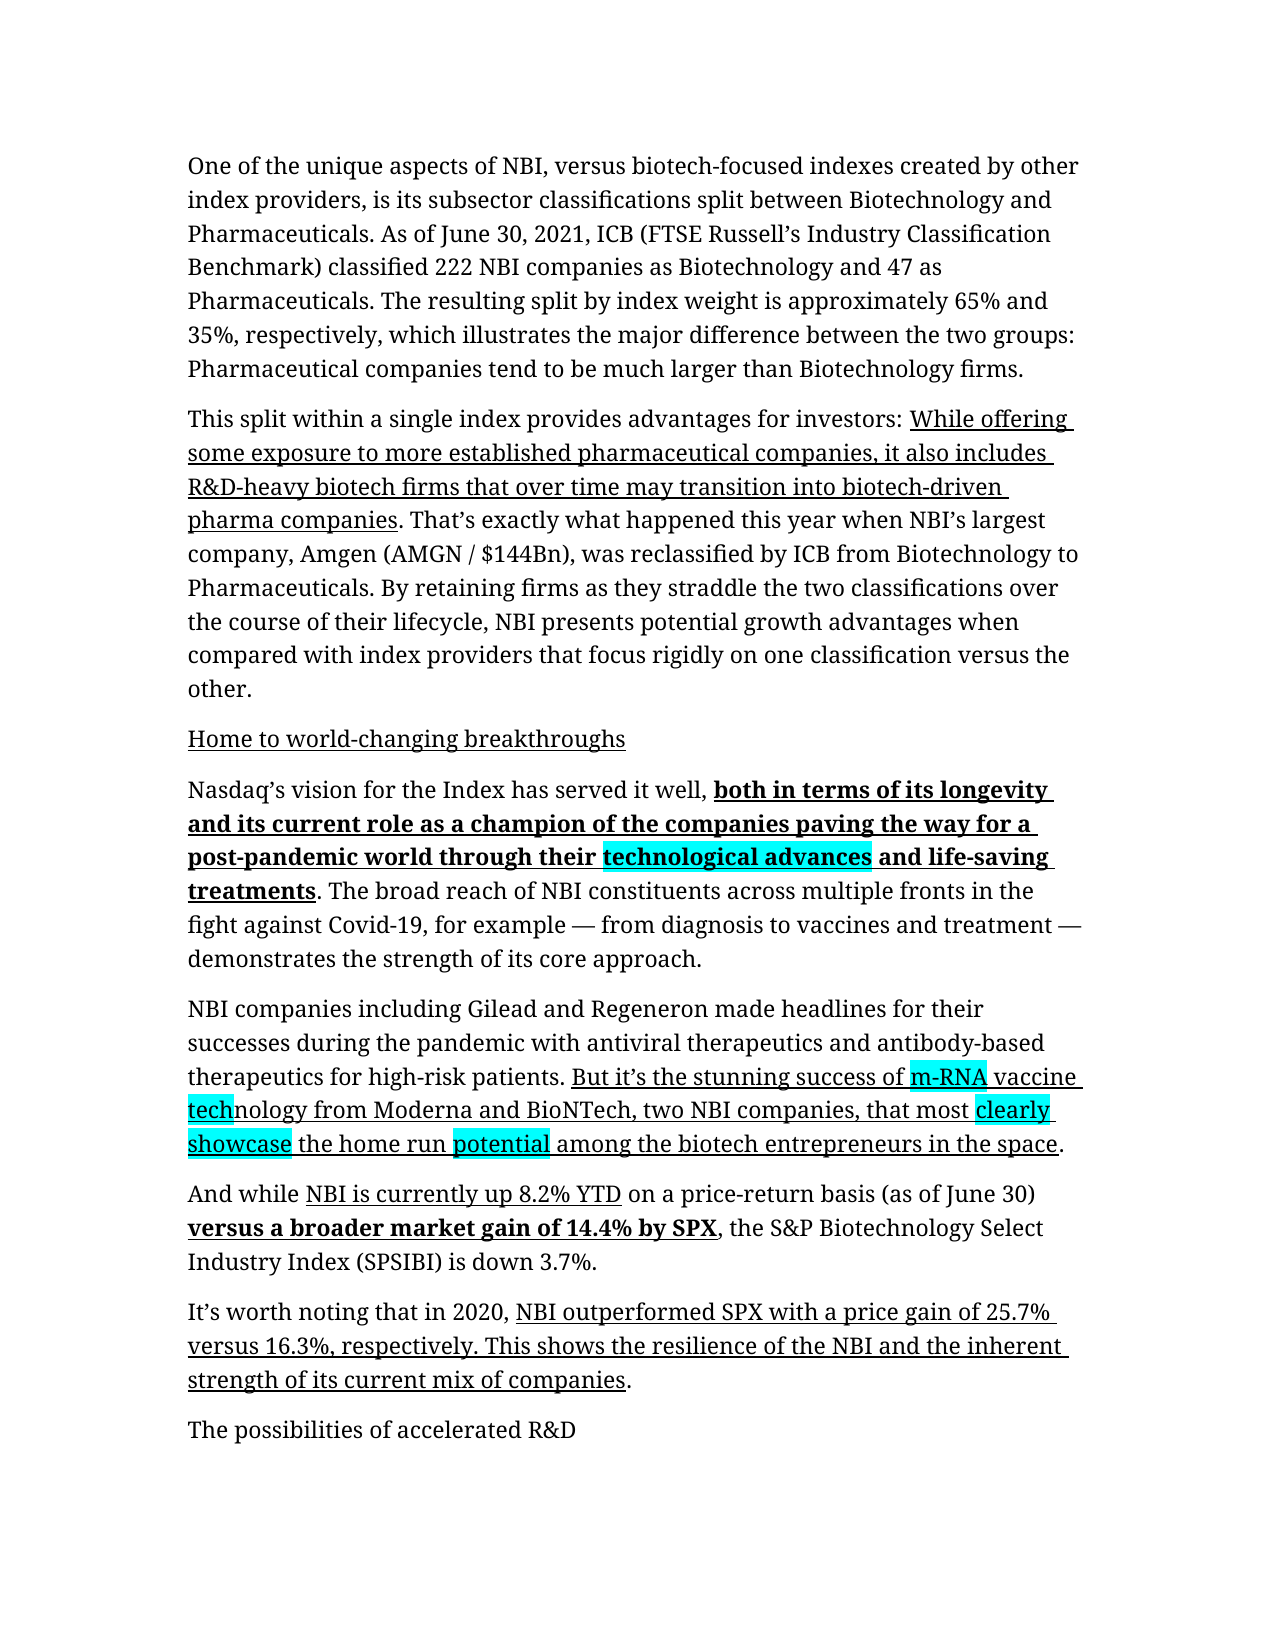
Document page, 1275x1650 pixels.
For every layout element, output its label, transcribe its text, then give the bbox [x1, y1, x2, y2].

text NBI companies including Gilead and Regeneron made headlines for their successes during the pandemic with antiviral therapeutics and antibody-based therapeutics for high-risk patients. But it’s the stunning success of m-RNA vaccine technology from Moderna and BioNTech, two NBI companies, that most clearly showcase the home run potential among the biotech entrepreneurs in the space. [187, 993, 1087, 1159]
text This split within a single index provides advantages for investors: While offering some exposure to more established pharmaceutical companies, it also includes R&D-heavy biotech firms that over time may transition into biotech-driven pharma companies. That’s exactly what happened this year when NBI’s largest company, Amgen (AMGN / $144Bn), was reclassified by ICB from Biotechnology to Pharmaceuticals. By retaining firms as they straddle the two classifications over the course of their lifecycle, NBI presents potential growth advantages when compared with index providers that focus rigidly on one classification versus the other. [187, 403, 1087, 704]
text It’s worth noting that in 2020, NBI outperformed SPX with a price gain of 25.7% versus 16.3%, respectively. This shows the resilience of the NBI and the inherent strength of its current mix of companies. [187, 1296, 1087, 1395]
text Home to world-changing breakthroughs [187, 723, 1087, 754]
text One of the unique aspects of NBI, versus biotech-focused indexes created by other index providers, is its subsector classifications split between Biotechnology and Pharmaceuticals. As of June 30, 2021, ICB (FTSE Russell’s Industry Classification Benchmark) classified 222 NBI companies as Biotechnology and 47 as Pharmaceuticals. The resulting split by index weight is approximately 65% and 35%, respectively, which illustrates the major difference between the two groups: Pharmaceutical companies tend to be much larger than Biotechnology firms. [187, 150, 1087, 384]
text The possibilities of accelerated R&D [187, 1414, 1087, 1445]
text Nasdaq’s vision for the Index has served it well, both in terms of its longevity and its current role as a champion of the companies paving the way for a post-pandemic world through their technological advances and life-saving treatments. The broad reach of NBI constituents across multiple fronts in the fight against Covid-19, for example — from diagnosis to vaccines and treatment —demonstrates the strength of its core approach. [187, 774, 1087, 974]
text And while NBI is currently up 8.2% YTD on a price-return basis (as of June 30) versus a broader market gain of 14.4% by SPX, the S&P Biotechnology Select Industry Index (SPSIBI) is down 3.7%. [187, 1178, 1087, 1277]
